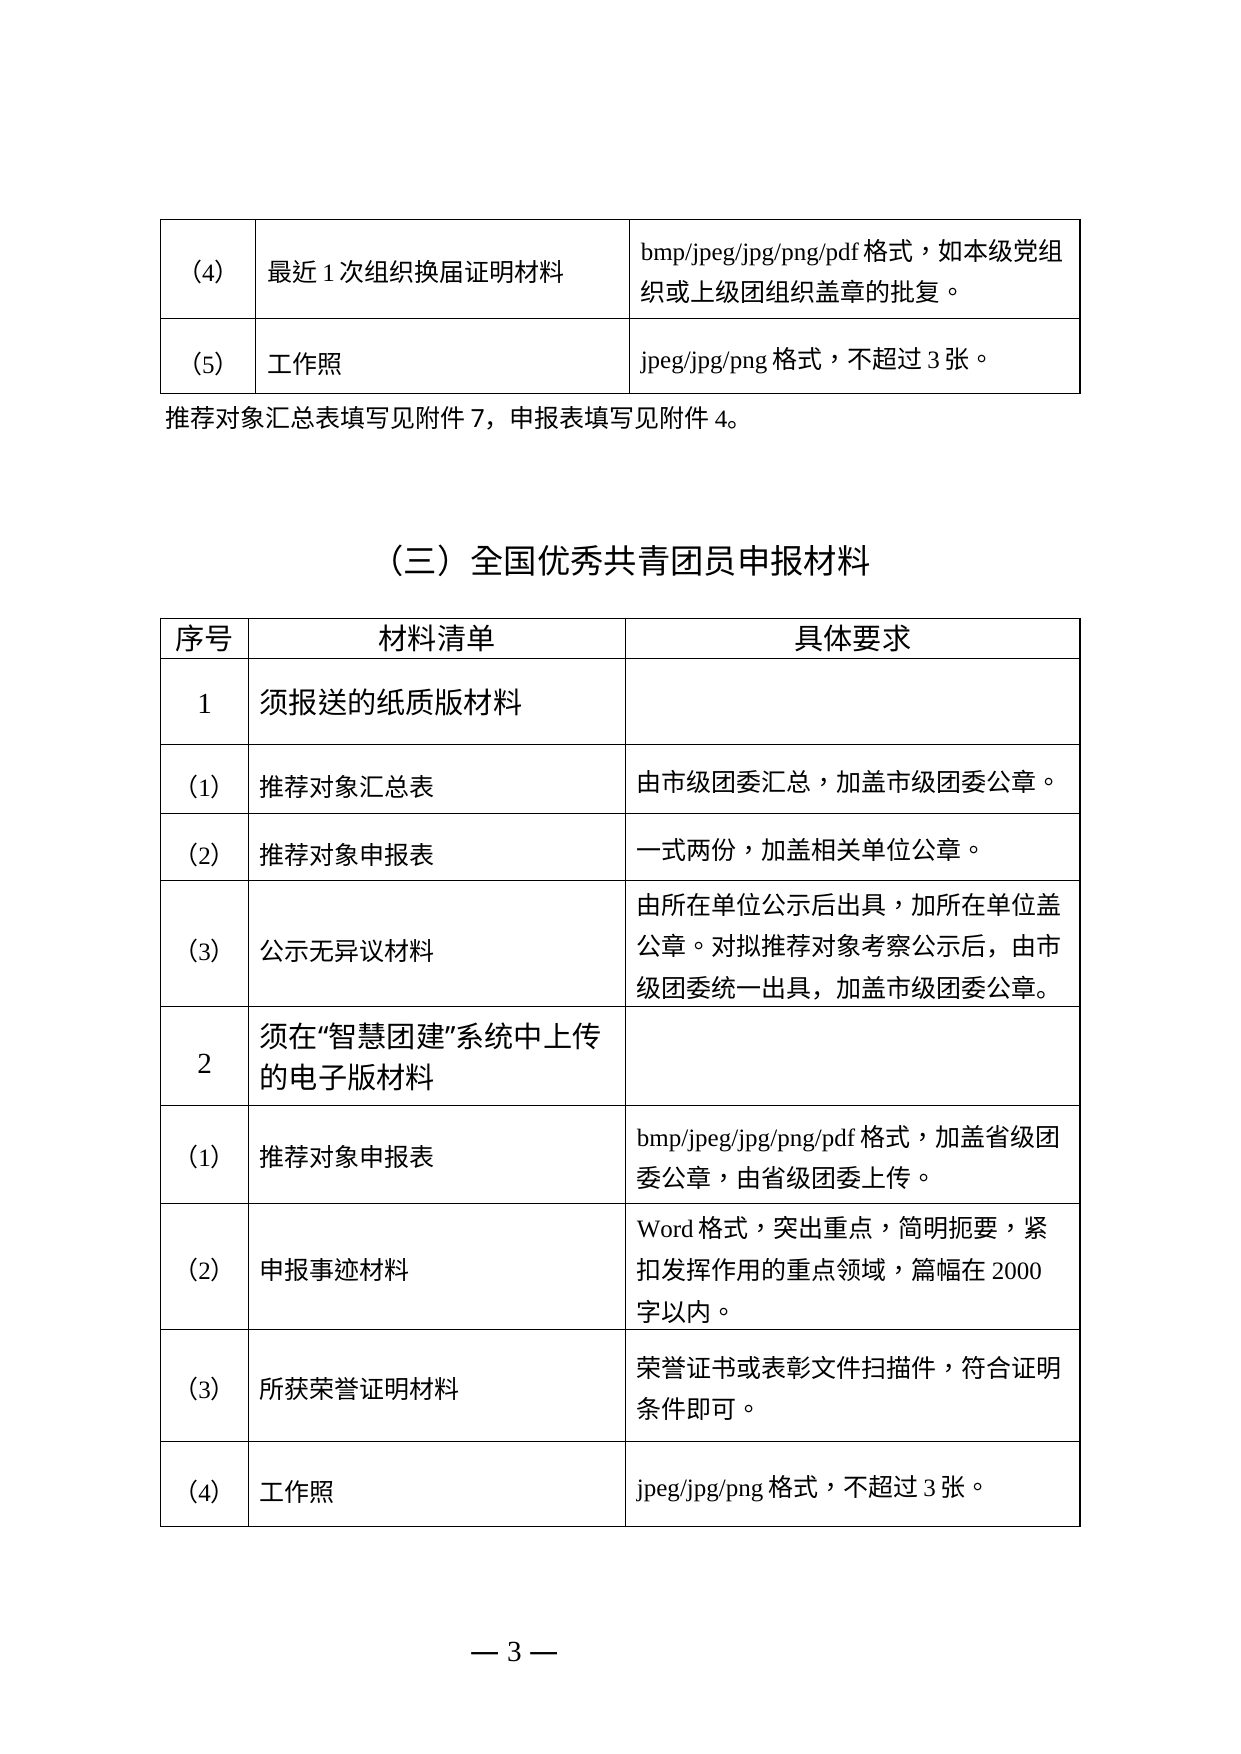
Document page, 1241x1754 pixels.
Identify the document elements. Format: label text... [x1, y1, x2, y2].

table_cell （3） [161, 881, 248, 1006]
table_cell （2） [161, 814, 248, 880]
table_cell （5） [161, 319, 255, 393]
table_cell 工作照 [256, 319, 629, 393]
table_cell jpeg/jpg/png格式，不超过3张。 [630, 319, 1079, 393]
table_cell [626, 1007, 1079, 1104]
table_cell （4） [161, 1442, 248, 1526]
table_cell 最近1次组织换届证明材料 [256, 220, 629, 317]
table_cell 由所在单位公示后出具，加所在单位盖公章。对拟推荐对象考察公示后，由市级团委统一出具，加盖市级团委公章。 [626, 881, 1079, 1006]
table_cell 公示无异议材料 [249, 881, 625, 1006]
table_cell 由市级团委汇总，加盖市级团委公章。 [626, 745, 1079, 812]
table_header 具体要求 [626, 619, 1079, 658]
table_cell [626, 659, 1079, 743]
table_cell 2 [161, 1007, 248, 1104]
table_header 序号 [161, 619, 248, 658]
table_cell （3） [161, 1330, 248, 1441]
table_cell jpeg/jpg/png格式，不超过3张。 [626, 1442, 1079, 1526]
table_cell bmp/jpeg/jpg/png/pdf格式，加盖省级团委公章，由省级团委上传。 [626, 1106, 1079, 1203]
table_cell 所获荣誉证明材料 [249, 1330, 625, 1441]
table_cell 1 [161, 659, 248, 743]
table_cell （1） [161, 745, 248, 812]
table_cell （2） [161, 1204, 248, 1329]
table_cell 推荐对象申报表 [249, 1106, 625, 1203]
table_cell 一式两份，加盖相关单位公章。 [626, 814, 1079, 880]
table_cell Word格式，突出重点，简明扼要，紧扣发挥作用的重点领域，篇幅在2000字以内。 [626, 1204, 1079, 1329]
table_cell 荣誉证书或表彰文件扫描件，符合证明条件即可。 [626, 1330, 1079, 1441]
table_cell bmp/jpeg/jpg/png/pdf格式，如本级党组织或上级团组织盖章的批复。 [630, 220, 1079, 317]
table_cell 须在“智慧团建”系统中上传的电子版材料 [249, 1007, 625, 1104]
table_cell 推荐对象汇总表 [249, 745, 625, 812]
table_cell （1） [161, 1106, 248, 1203]
table_cell 申报事迹材料 [249, 1204, 625, 1329]
table_header 材料清单 [249, 619, 625, 658]
text 推荐对象汇总表填写见附件7，申报表填写见附件4。 [165, 394, 1075, 436]
table_cell （4） [161, 220, 255, 317]
table_cell 推荐对象申报表 [249, 814, 625, 880]
text （三）全国优秀共青团员申报材料 [165, 527, 1075, 585]
table_cell 工作照 [249, 1442, 625, 1526]
table_cell 须报送的纸质版材料 [249, 659, 625, 743]
